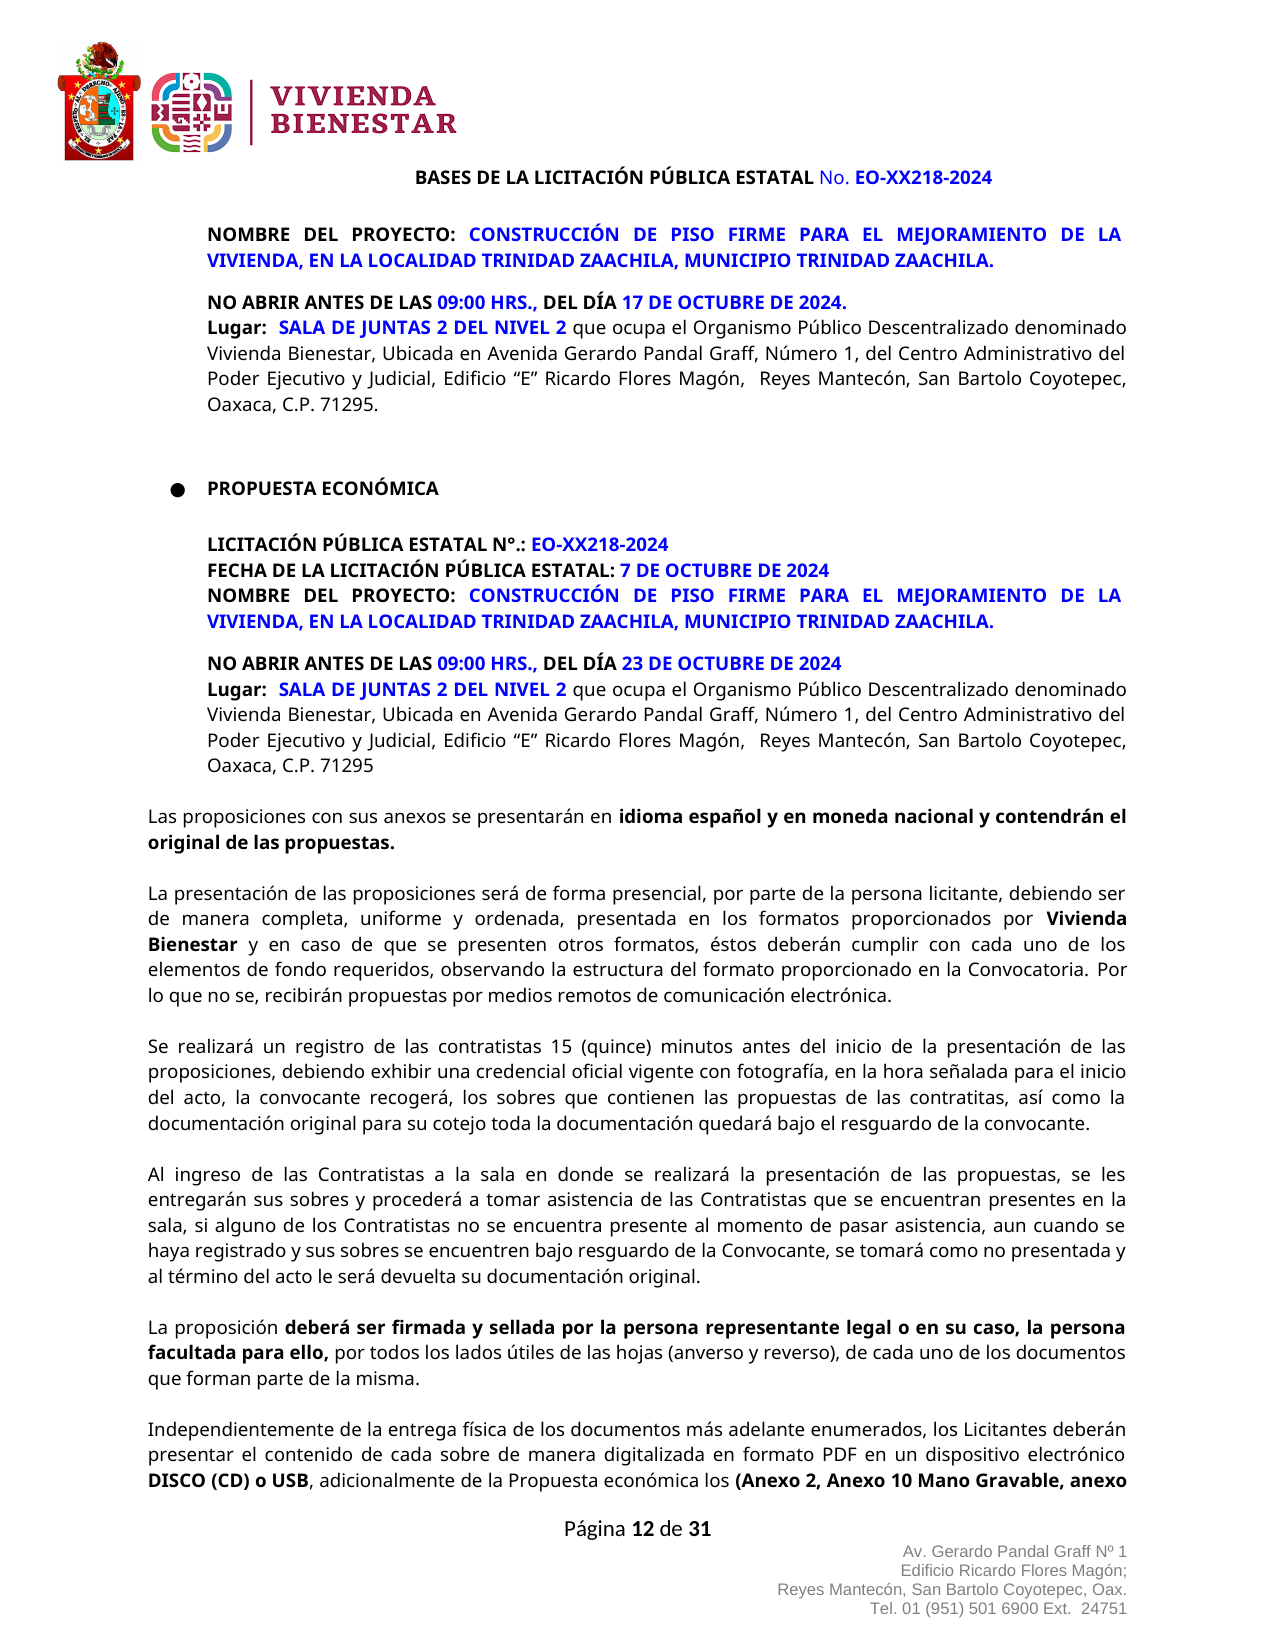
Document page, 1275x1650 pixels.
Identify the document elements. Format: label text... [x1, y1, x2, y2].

text NOMBRE DEL PROYECTO: CONSTRUCCIÓN DE PISO FIRME PARA EL MEJORAMIENTO DE LA VIVIENDA, EN LA LOCALIDAD TRINIDAD ZAACHILA, MUNICIPIO TRINIDAD ZAACHILA. [207, 221, 1122, 272]
text Las proposiciones con sus anexos se presentarán en idioma español y en moneda nacional y contendrán el original de las propuestas. [148, 804, 1127, 855]
list PROPUESTA ECONÓMICA [169, 468, 1127, 506]
picture [55, 41, 143, 163]
text Al ingreso de las Contratistas a la sala en donde se realizará la presentación de las propuestas, se les entregarán sus sobres y procederá a tomar asistencia de las Contratistas que se encuentran presentes en la sala, si alguno de los Contratistas no se encuentra presente al momento de pasar asistencia, aun cuando se haya registrado y sus sobres se encuentren bajo resguardo de la Convocante, se tomará como no presentada y al término del acto le será devuelta su documentación original. [148, 1161, 1127, 1288]
text NO ABRIR ANTES DE LAS 09:00 HRS., DEL DÍA 23 DE OCTUBRE DE 2024 [207, 651, 1127, 676]
picture [147, 64, 473, 161]
text La proposición deberá ser firmada y sellada por la persona representante legal o en su caso, la persona facultada para ello, por todos los lados útiles de las hojas (anverso y reverso), de cada uno de los documentos que forman parte de la misma. [148, 1314, 1127, 1391]
text Se realizará un registro de las contratistas 15 (quince) minutos antes del inicio de la presentación de las proposiciones, debiendo exhibir una credencial oficial vigente con fotografía, en la hora señalada para el inicio del acto, la convocante recogerá, los sobres que contienen las propuestas de las contratitas, así como la documentación original para su cotejo toda la documentación quedará bajo el resguardo de la convocante. [148, 1033, 1127, 1135]
text LICITACIÓN PÚBLICA ESTATAL N°.: EO-XX218-2024 [207, 532, 1122, 557]
text La presentación de las proposiciones será de forma presencial, por parte de la persona licitante, debiendo ser de manera completa, uniforme y ordenada, presentada en los formatos proporcionados por Vivienda Bienestar y en caso de que se presenten otros formatos, éstos deberán cumplir con cada uno de los elementos de fondo requeridos, observando la estructura del formato proporcionado en la Convocatoria. Por lo que no se, recibirán propuestas por medios remotos de comunicación electrónica. [148, 880, 1127, 1008]
text NO ABRIR ANTES DE LAS 09:00 HRS., DEL DÍA 17 DE OCTUBRE DE 2024. [207, 289, 1127, 315]
text Lugar: SALA DE JUNTAS 2 DEL NIVEL 2 que ocupa el Organismo Público Descentralizado denominado Vivienda Bienestar, Ubicada en Avenida Gerardo Pandal Graff, Número 1, del Centro Administrativo del Poder Ejecutivo y Judicial, Edificio “E” Ricardo Flores Magón, Reyes Mantecón, San Bartolo Coyotepec, Oaxaca, C.P. 71295. [207, 315, 1127, 417]
text FECHA DE LA LICITACIÓN PÚBLICA ESTATAL: 7 DE OCTUBRE DE 2024 [207, 557, 1122, 583]
text Lugar: SALA DE JUNTAS 2 DEL NIVEL 2 que ocupa el Organismo Público Descentralizado denominado Vivienda Bienestar, Ubicada en Avenida Gerardo Pandal Graff, Número 1, del Centro Administrativo del Poder Ejecutivo y Judicial, Edificio “E” Ricardo Flores Magón, Reyes Mantecón, San Bartolo Coyotepec, Oaxaca, C.P. 71295 [207, 676, 1127, 778]
text NOMBRE DEL PROYECTO: CONSTRUCCIÓN DE PISO FIRME PARA EL MEJORAMIENTO DE LA VIVIENDA, EN LA LOCALIDAD TRINIDAD ZAACHILA, MUNICIPIO TRINIDAD ZAACHILA. [207, 583, 1122, 634]
